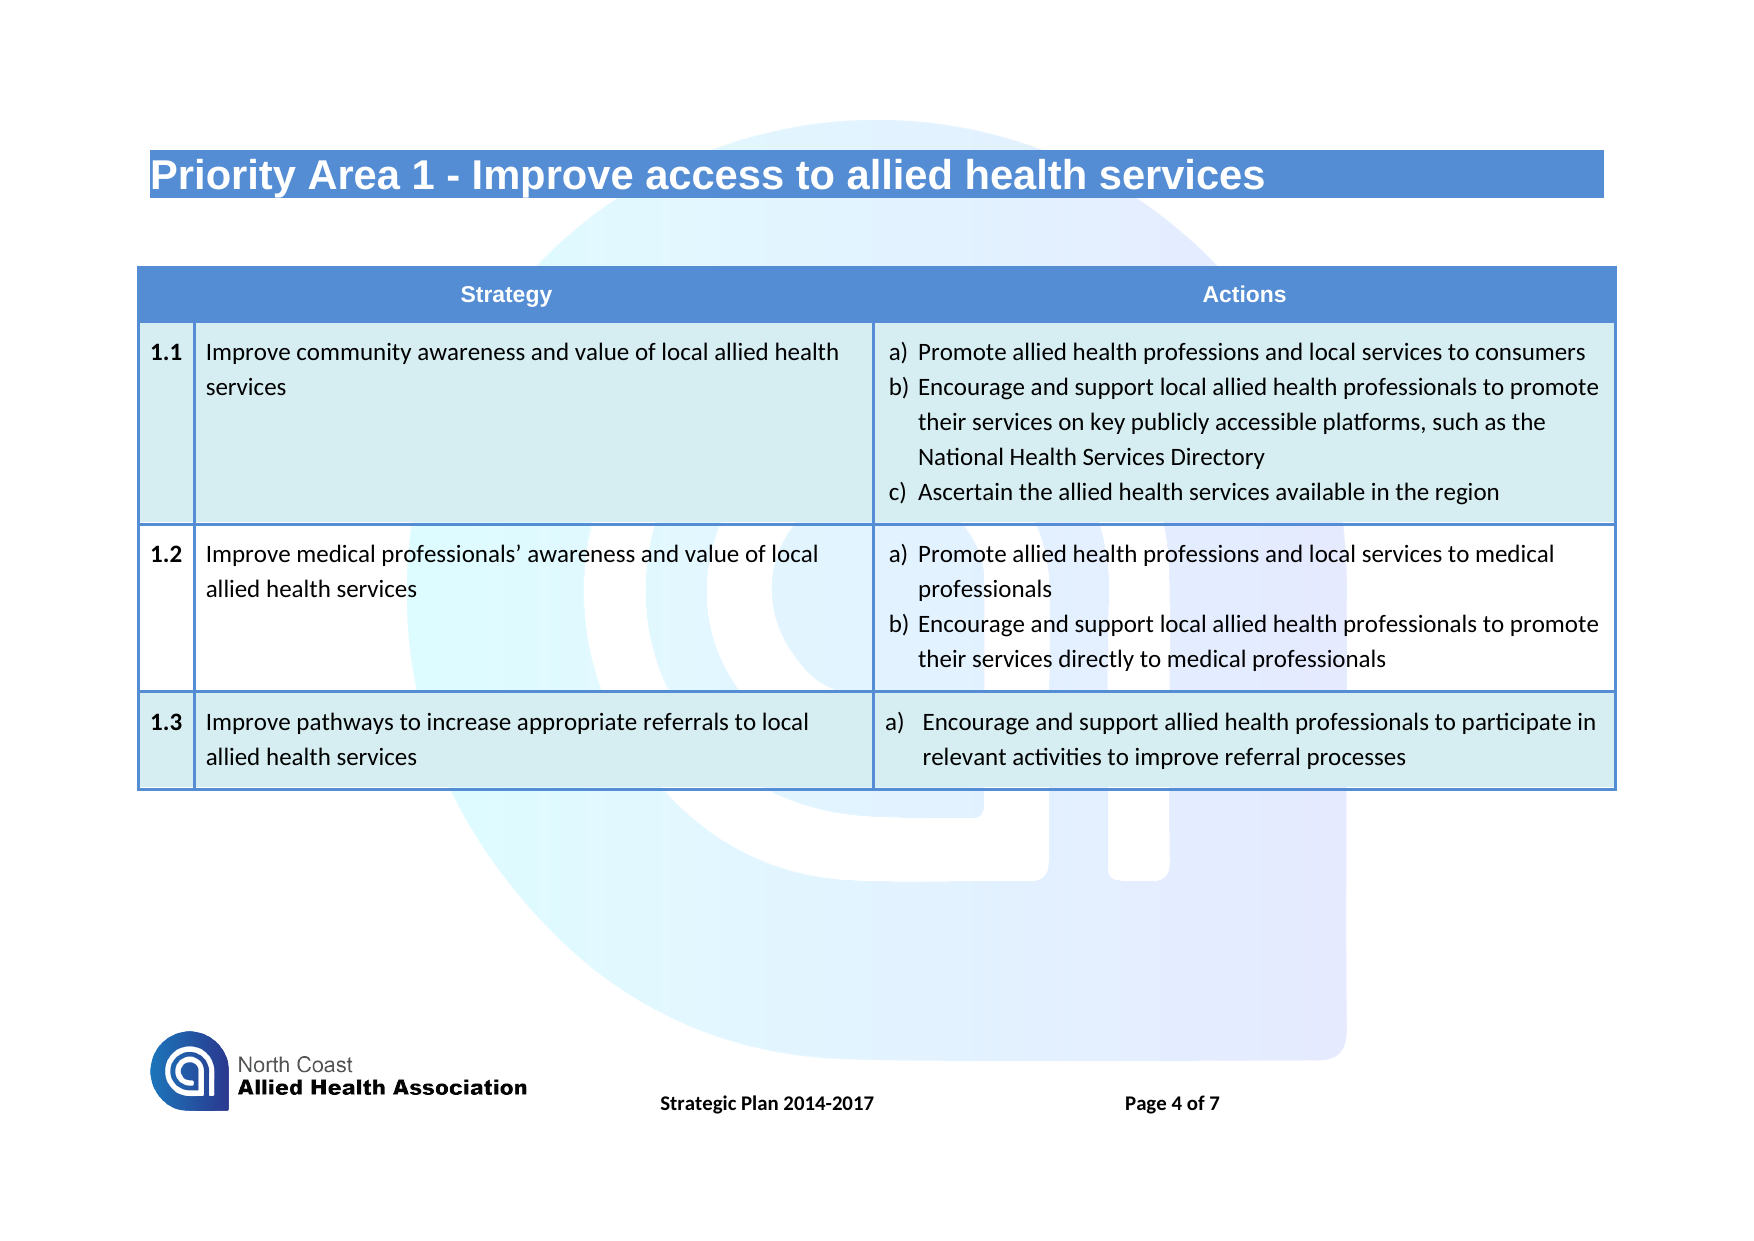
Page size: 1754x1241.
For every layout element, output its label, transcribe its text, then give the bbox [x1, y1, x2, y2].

table_cell Improve community awareness and value of local allied health services [196, 323, 872, 522]
table_header Strategy [140, 269, 872, 320]
table_header Actions [875, 269, 1614, 320]
text Priority Area 1 - Improve access to allied health services [150, 150, 1604, 198]
table_cell 1.1 [140, 323, 193, 522]
table_cell Promote allied health professions and local services to consumers Encourage and support local allied health professionals to promote their services on key publicly accessible platforms, such as the National Health Services Directory Ascertain the allied health services available in the region [875, 323, 1614, 522]
table_cell 1.2 [140, 526, 193, 690]
table_cell 1.3 [140, 693, 193, 787]
table_cell Improve medical professionals’ awareness and value of local allied health services [196, 526, 872, 690]
table_cell Encourage and support allied health professionals to participate in relevant activities to improve referral processes [875, 693, 1614, 787]
table_cell Improve pathways to increase appropriate referrals to local allied health services [196, 693, 872, 787]
picture [150, 1031, 528, 1111]
table_cell Promote allied health professions and local services to medical professionals Encourage and support local allied health professionals to promote their services directly to medical professionals [875, 526, 1614, 690]
